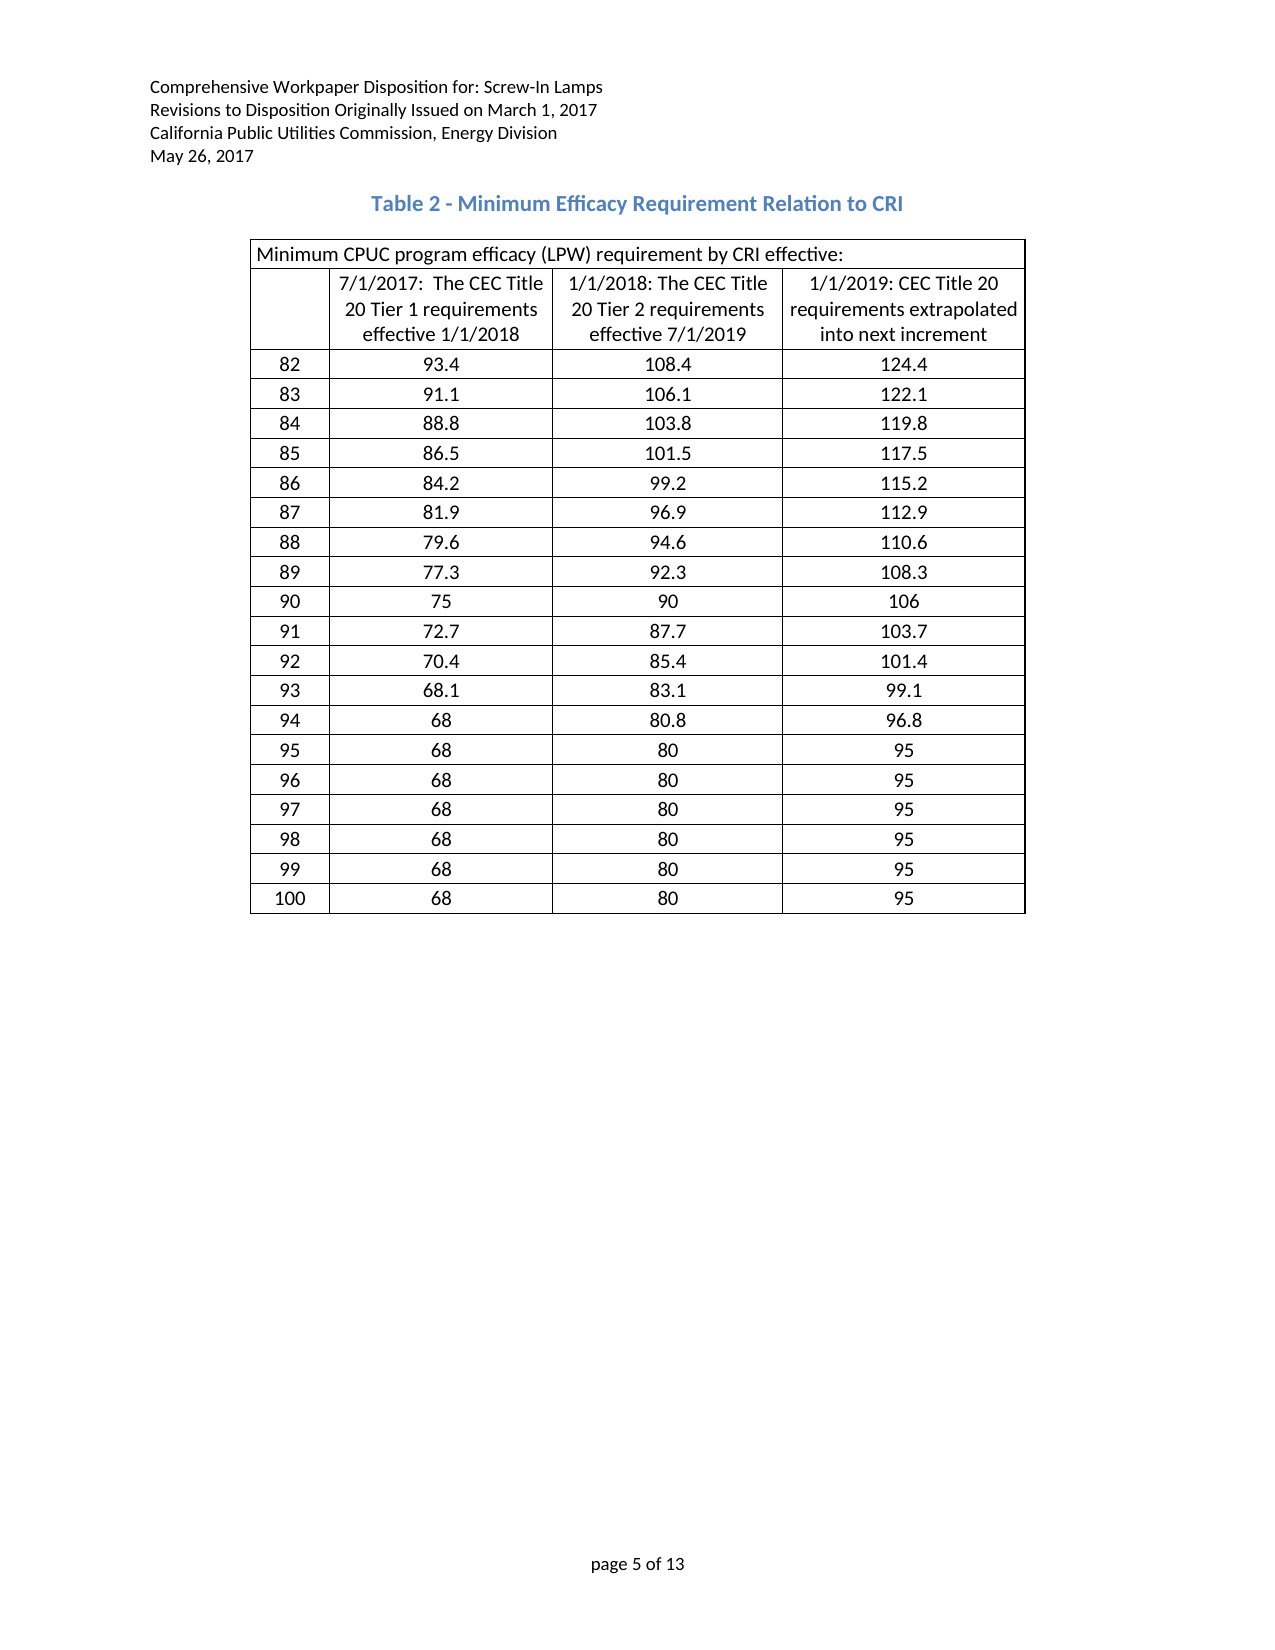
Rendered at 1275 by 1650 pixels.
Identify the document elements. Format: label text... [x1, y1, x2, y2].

table_cell 117.5 [783, 439, 1024, 467]
table_cell 94 [251, 706, 329, 734]
table_cell 95 [251, 735, 329, 764]
table_cell 108.3 [783, 557, 1024, 586]
table_cell 92.3 [553, 557, 782, 586]
table_cell 91 [251, 617, 329, 645]
table_cell 80 [553, 765, 782, 794]
table_cell 90 [553, 587, 782, 616]
table_cell 106.1 [553, 379, 782, 408]
table_cell 100 [251, 884, 329, 912]
table_cell 87.7 [553, 617, 782, 645]
table_cell 1/1/2019: CEC Title 20 requirements extrapolated into next increment [783, 269, 1024, 348]
table_cell 79.6 [330, 528, 552, 556]
table_cell 92 [251, 646, 329, 675]
table_cell 85 [251, 439, 329, 467]
table_cell 77.3 [330, 557, 552, 586]
table_cell 80 [553, 735, 782, 764]
table_cell 122.1 [783, 379, 1024, 408]
table_cell 85.4 [553, 646, 782, 675]
table_cell 81.9 [330, 498, 552, 527]
table_cell 75 [330, 587, 552, 616]
table_cell 83.1 [553, 676, 782, 705]
table_cell 95 [783, 795, 1024, 823]
table_header Minimum CPUC program efficacy (LPW) requirement by CRI effective: [251, 240, 1024, 268]
table_cell 90 [251, 587, 329, 616]
table_cell 80 [553, 884, 782, 912]
table_cell 95 [783, 854, 1024, 883]
table_cell 108.4 [553, 350, 782, 378]
table_cell 84 [251, 409, 329, 437]
table_cell 124.4 [783, 350, 1024, 378]
table_cell 98 [251, 825, 329, 853]
table_cell 68 [330, 765, 552, 794]
table_cell 96 [251, 765, 329, 794]
table_cell 72.7 [330, 617, 552, 645]
table_cell 68 [330, 706, 552, 734]
table_cell 89 [251, 557, 329, 586]
table_cell 101.5 [553, 439, 782, 467]
table_cell 112.9 [783, 498, 1024, 527]
table_cell 88 [251, 528, 329, 556]
table_cell 95 [783, 765, 1024, 794]
table_cell 91.1 [330, 379, 552, 408]
table_cell 94.6 [553, 528, 782, 556]
table_cell 68 [330, 884, 552, 912]
table_cell 1/1/2018: The CEC Title 20 Tier 2 requirements effective 7/1/2019 [553, 269, 782, 348]
table_cell 82 [251, 350, 329, 378]
table_cell 95 [783, 825, 1024, 853]
table_cell 80.8 [553, 706, 782, 734]
table_cell 68 [330, 854, 552, 883]
table_cell 115.2 [783, 468, 1024, 497]
table_cell 7/1/2017: The CEC Title 20 Tier 1 requirements effective 1/1/2018 [330, 269, 552, 348]
table_cell 95 [783, 884, 1024, 912]
table_cell 86 [251, 468, 329, 497]
table_cell 97 [251, 795, 329, 823]
table_cell 96.9 [553, 498, 782, 527]
table_cell 99 [251, 854, 329, 883]
table_cell 68.1 [330, 676, 552, 705]
table_cell 110.6 [783, 528, 1024, 556]
table_cell 103.8 [553, 409, 782, 437]
table_cell 84.2 [330, 468, 552, 497]
table_cell [251, 269, 329, 348]
table_cell 68 [330, 825, 552, 853]
table_cell 95 [783, 735, 1024, 764]
table_cell 93.4 [330, 350, 552, 378]
table_cell 86.5 [330, 439, 552, 467]
table_cell 68 [330, 735, 552, 764]
table_cell 80 [553, 854, 782, 883]
table_cell 70.4 [330, 646, 552, 675]
table_cell 87 [251, 498, 329, 527]
table_cell 106 [783, 587, 1024, 616]
table_cell 80 [553, 825, 782, 853]
table_cell 80 [553, 795, 782, 823]
table_cell 119.8 [783, 409, 1024, 437]
table_cell 93 [251, 676, 329, 705]
table_cell 99.1 [783, 676, 1024, 705]
text Table 2 - Minimum Efficacy Requirement Relation to CRI [150, 189, 1125, 218]
table_cell 101.4 [783, 646, 1024, 675]
table_cell 103.7 [783, 617, 1024, 645]
table_cell 83 [251, 379, 329, 408]
table_cell 88.8 [330, 409, 552, 437]
table_cell 96.8 [783, 706, 1024, 734]
table_cell 68 [330, 795, 552, 823]
table_cell 99.2 [553, 468, 782, 497]
